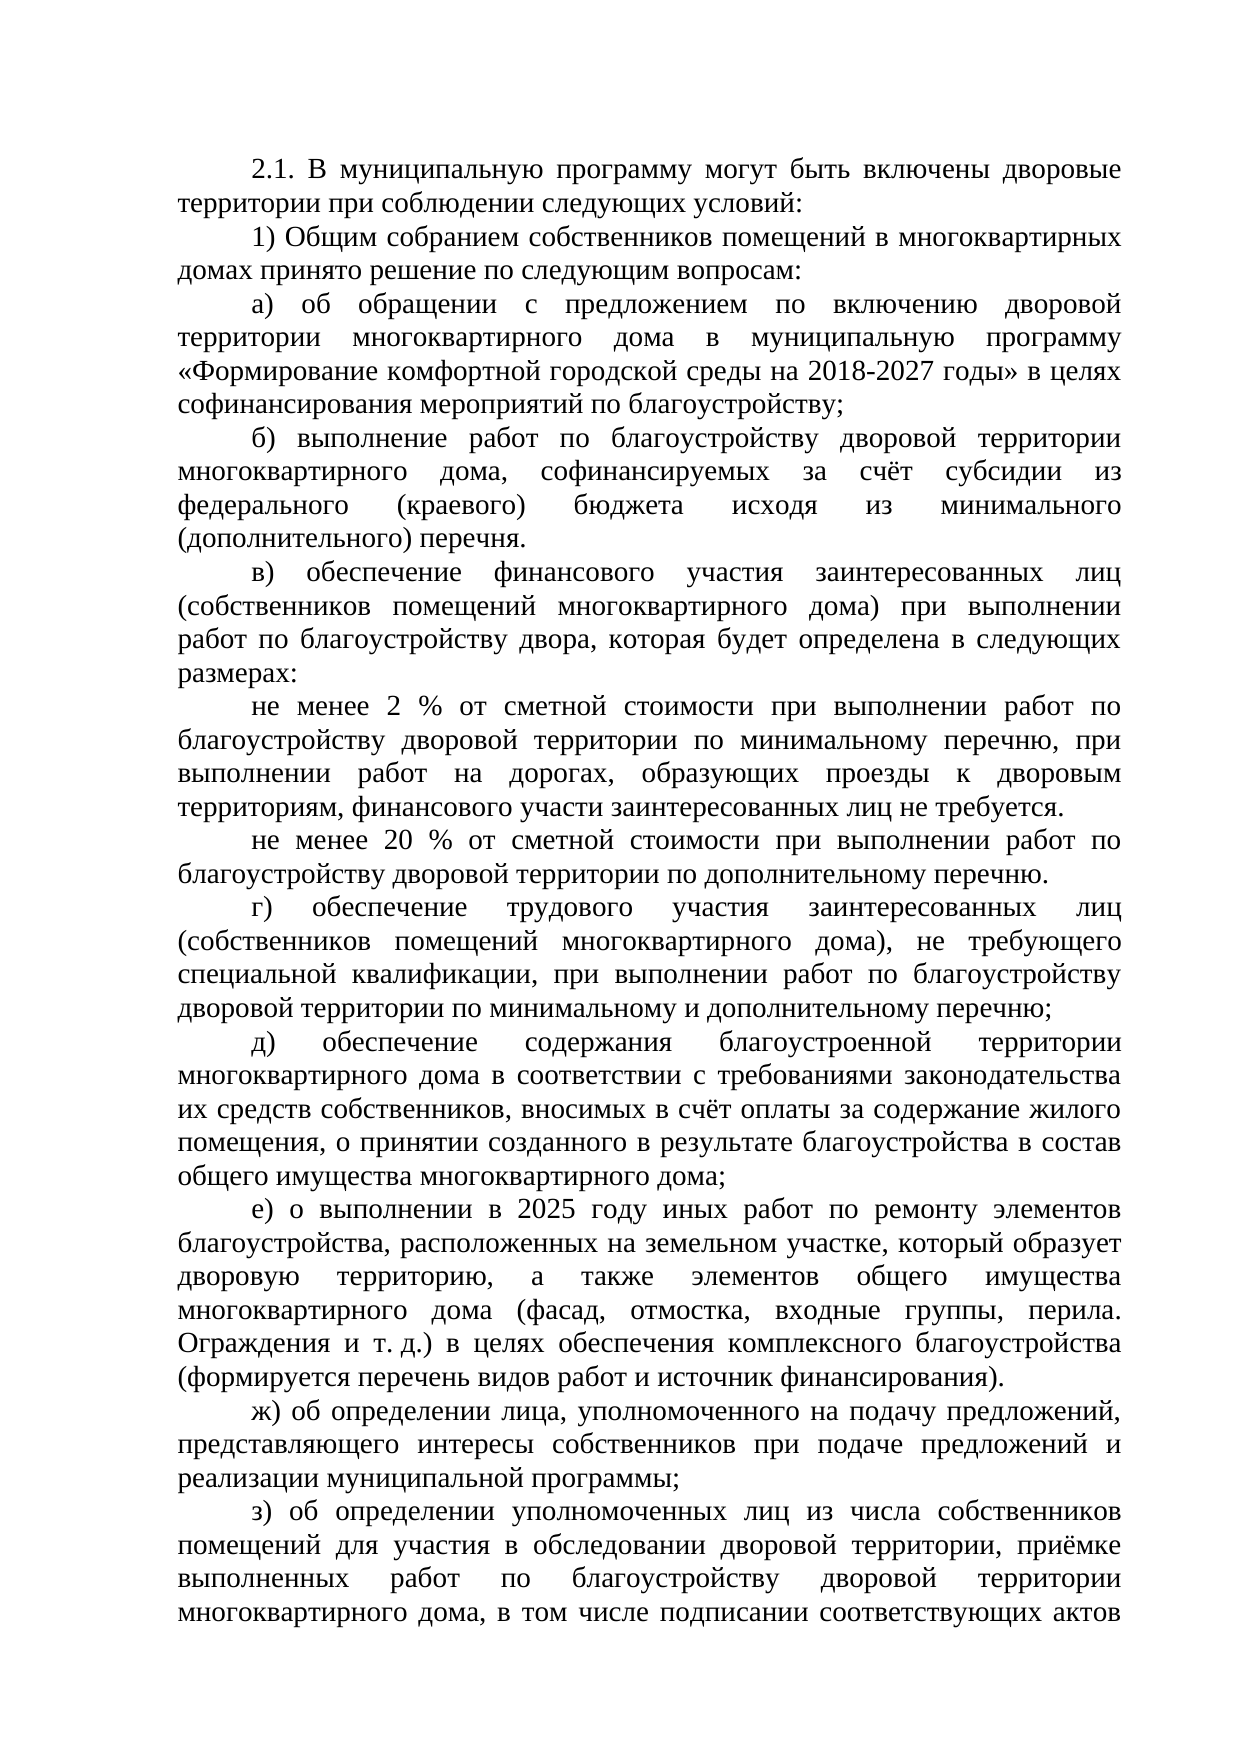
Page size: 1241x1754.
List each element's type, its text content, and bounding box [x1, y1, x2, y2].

text 1) Общим собранием собственников помещений в многоквартирных домах принято решение по следующим вопросам: [177, 219, 1122, 286]
text не менее 20 % от сметной стоимости при выполнении работ по благоустройству дворовой территории по дополнительному перечню. [177, 822, 1122, 889]
text а) об обращении с предложением по включению дворовой территории многоквартирного дома в муниципальную программу «Формирование комфортной городской среды на 2018-2027 годы» в целях софинансирования мероприятий по благоустройству; [177, 286, 1122, 420]
text б) выполнение работ по благоустройству дворовой территории многоквартирного дома, софинансируемых за счёт субсидии из федерального (краевого) бюджета исходя из минимального (дополнительного) перечня. [177, 420, 1122, 554]
text ж) об определении лица, уполномоченного на подачу предложений, представляющего интересы собственников при подаче предложений и реализации муниципальной программы; [177, 1393, 1122, 1493]
text е) о выполнении в 2025 году иных работ по ремонту элементов благоустройства, расположенных на земельном участке, который образует дворовую территорию, а также элементов общего имущества многоквартирного дома (фасад, отмостка, входные группы, перила. Ограждения и т. д.) в целях обеспечения комплексного благоустройства (формируется перечень видов работ и источник финансирования). [177, 1191, 1122, 1393]
text д) обеспечение содержания благоустроенной территории многоквартирного дома в соответствии с требованиями законодательства их средств собственников, вносимых в счёт оплаты за содержание жилого помещения, о принятии созданного в результате благоустройства в состав общего имущества многоквартирного дома; [177, 1024, 1122, 1191]
text в) обеспечение финансового участия заинтересованных лиц (собственников помещений многоквартирного дома) при выполнении работ по благоустройству двора, которая будет определена в следующих размерах: [177, 554, 1122, 688]
text не менее 2 % от сметной стоимости при выполнении работ по благоустройству дворовой территории по минимальному перечню, при выполнении работ на дорогах, образующих проезды к дворовым территориям, финансового участи заинтересованных лиц не требуется. [177, 688, 1122, 822]
text 2.1. В муниципальную программу могут быть включены дворовые территории при соблюдении следующих условий: [177, 152, 1122, 219]
text г) обеспечение трудового участия заинтересованных лиц (собственников помещений многоквартирного дома), не требующего специальной квалификации, при выполнении работ по благоустройству дворовой территории по минимальному и дополнительному перечню; [177, 889, 1122, 1024]
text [177, 1493, 1122, 1627]
